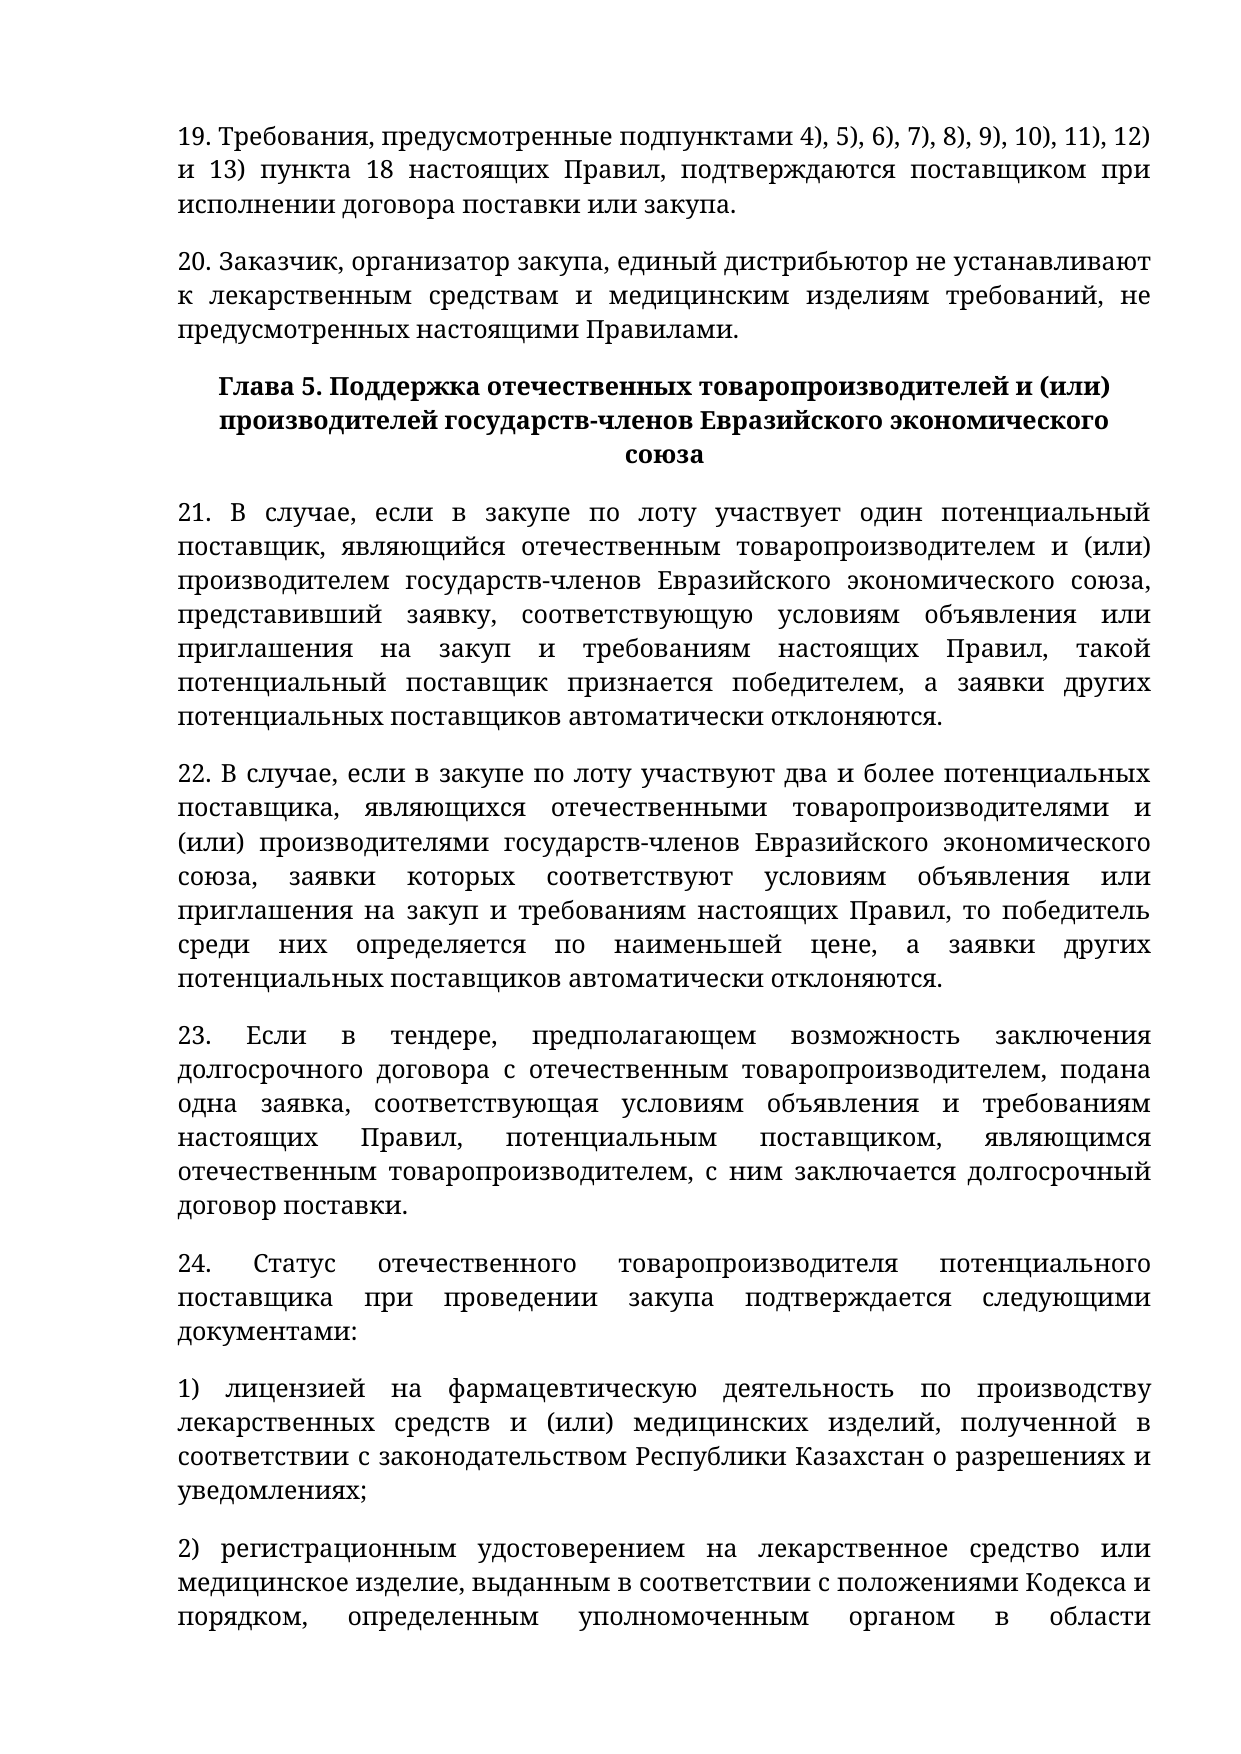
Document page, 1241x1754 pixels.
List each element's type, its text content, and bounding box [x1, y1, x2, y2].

text Глава 5. Поддержка отечественных товаропроизводителей и (или) производителей государств-членов Евразийского экономического союза [177, 369, 1152, 471]
text 23. Если в тендере, предполагающем возможность заключения долгосрочного договора с отечественным товаропроизводителем, подана одна заявка, соответствующая условиям объявления и требованиям настоящих Правил, потенциальным поставщиком, являющимся отечественным товаропроизводителем, с ним заключается долгосрочный договор поставки. [177, 1018, 1152, 1222]
text 22. В случае, если в закупе по лоту участвуют два и более потенциальных поставщика, являющихся отечественными товаропроизводителями и (или) производителями государств-членов Евразийского экономического союза, заявки которых соответствуют условиям объявления или приглашения на закуп и требованиям настоящих Правил, то победитель среди них определяется по наименьшей цене, а заявки других потенциальных поставщиков автоматически отклоняются. [177, 756, 1152, 994]
text 20. Заказчик, организатор закупа, единый дистрибьютор не устанавливают к лекарственным средствам и медицинским изделиям требований, не предусмотренных настоящими Правилами. [177, 243, 1152, 346]
text 1) лицензией на фармацевтическую деятельность по производству лекарственных средств и (или) медицинских изделий, полученной в соответствии с законодательством Республики Казахстан о разрешениях и уведомлениях; [177, 1371, 1152, 1507]
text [177, 1530, 1152, 1632]
text 24. Статус отечественного товаропроизводителя потенциального поставщика при проведении закупа подтверждается следующими документами: [177, 1245, 1152, 1347]
text 19. Требования, предусмотренные подпунктами 4), 5), 6), 7), 8), 9), 10), 11), 12) и 13) пункта 18 настоящих Правил, подтверждаются поставщиком при исполнении договора поставки или закупа. [177, 118, 1152, 220]
text 21. В случае, если в закупе по лоту участвует один потенциальный поставщик, являющийся отечественным товаропроизводителем и (или) производителем государств-членов Евразийского экономического союза, представивший заявку, соответствующую условиям объявления или приглашения на закуп и требованиям настоящих Правил, такой потенциальный поставщик признается победителем, а заявки других потенциальных поставщиков автоматически отклоняются. [177, 494, 1152, 733]
